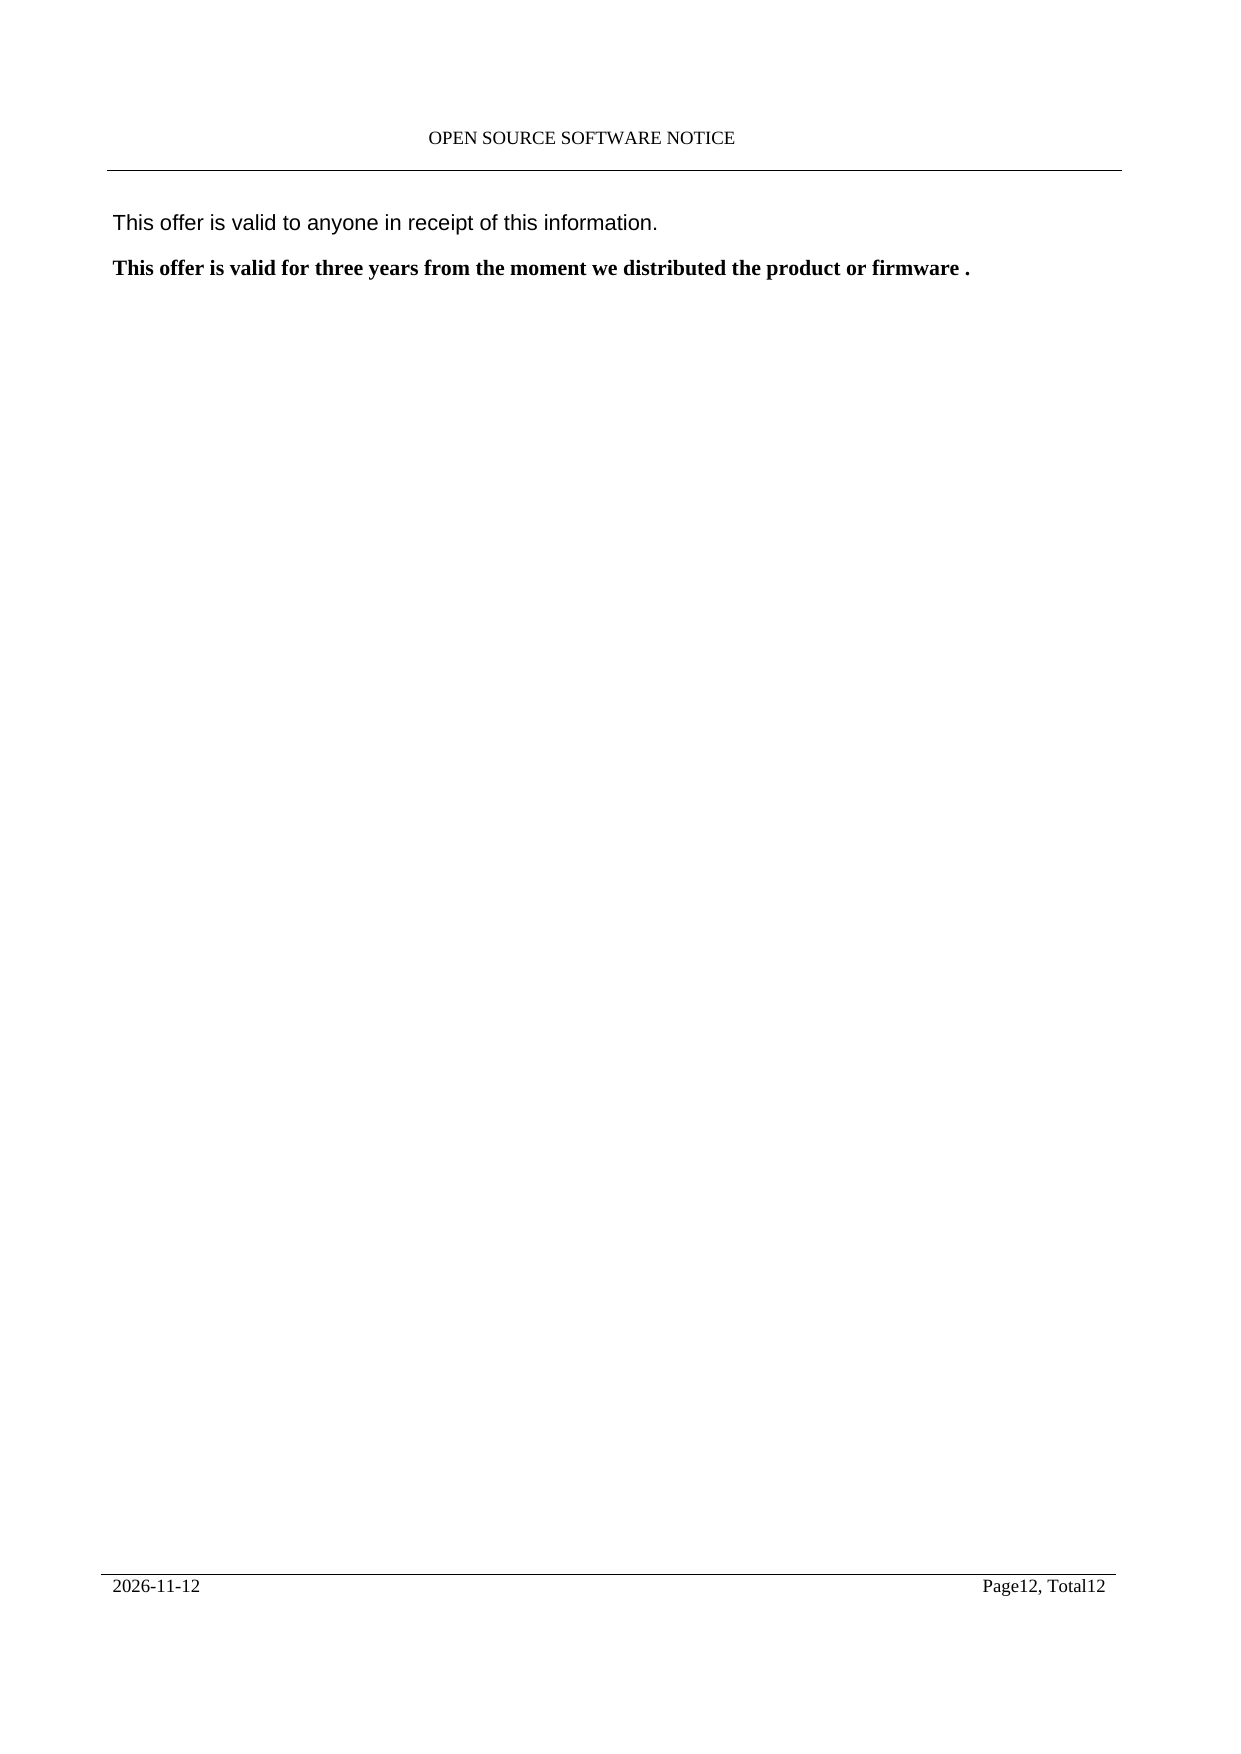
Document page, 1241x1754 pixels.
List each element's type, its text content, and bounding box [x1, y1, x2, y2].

text This offer is valid to anyone in receipt of this information. [112, 206, 1128, 239]
text This offer is valid for three years from the moment we distributed the product or firmware . [112, 251, 1128, 284]
